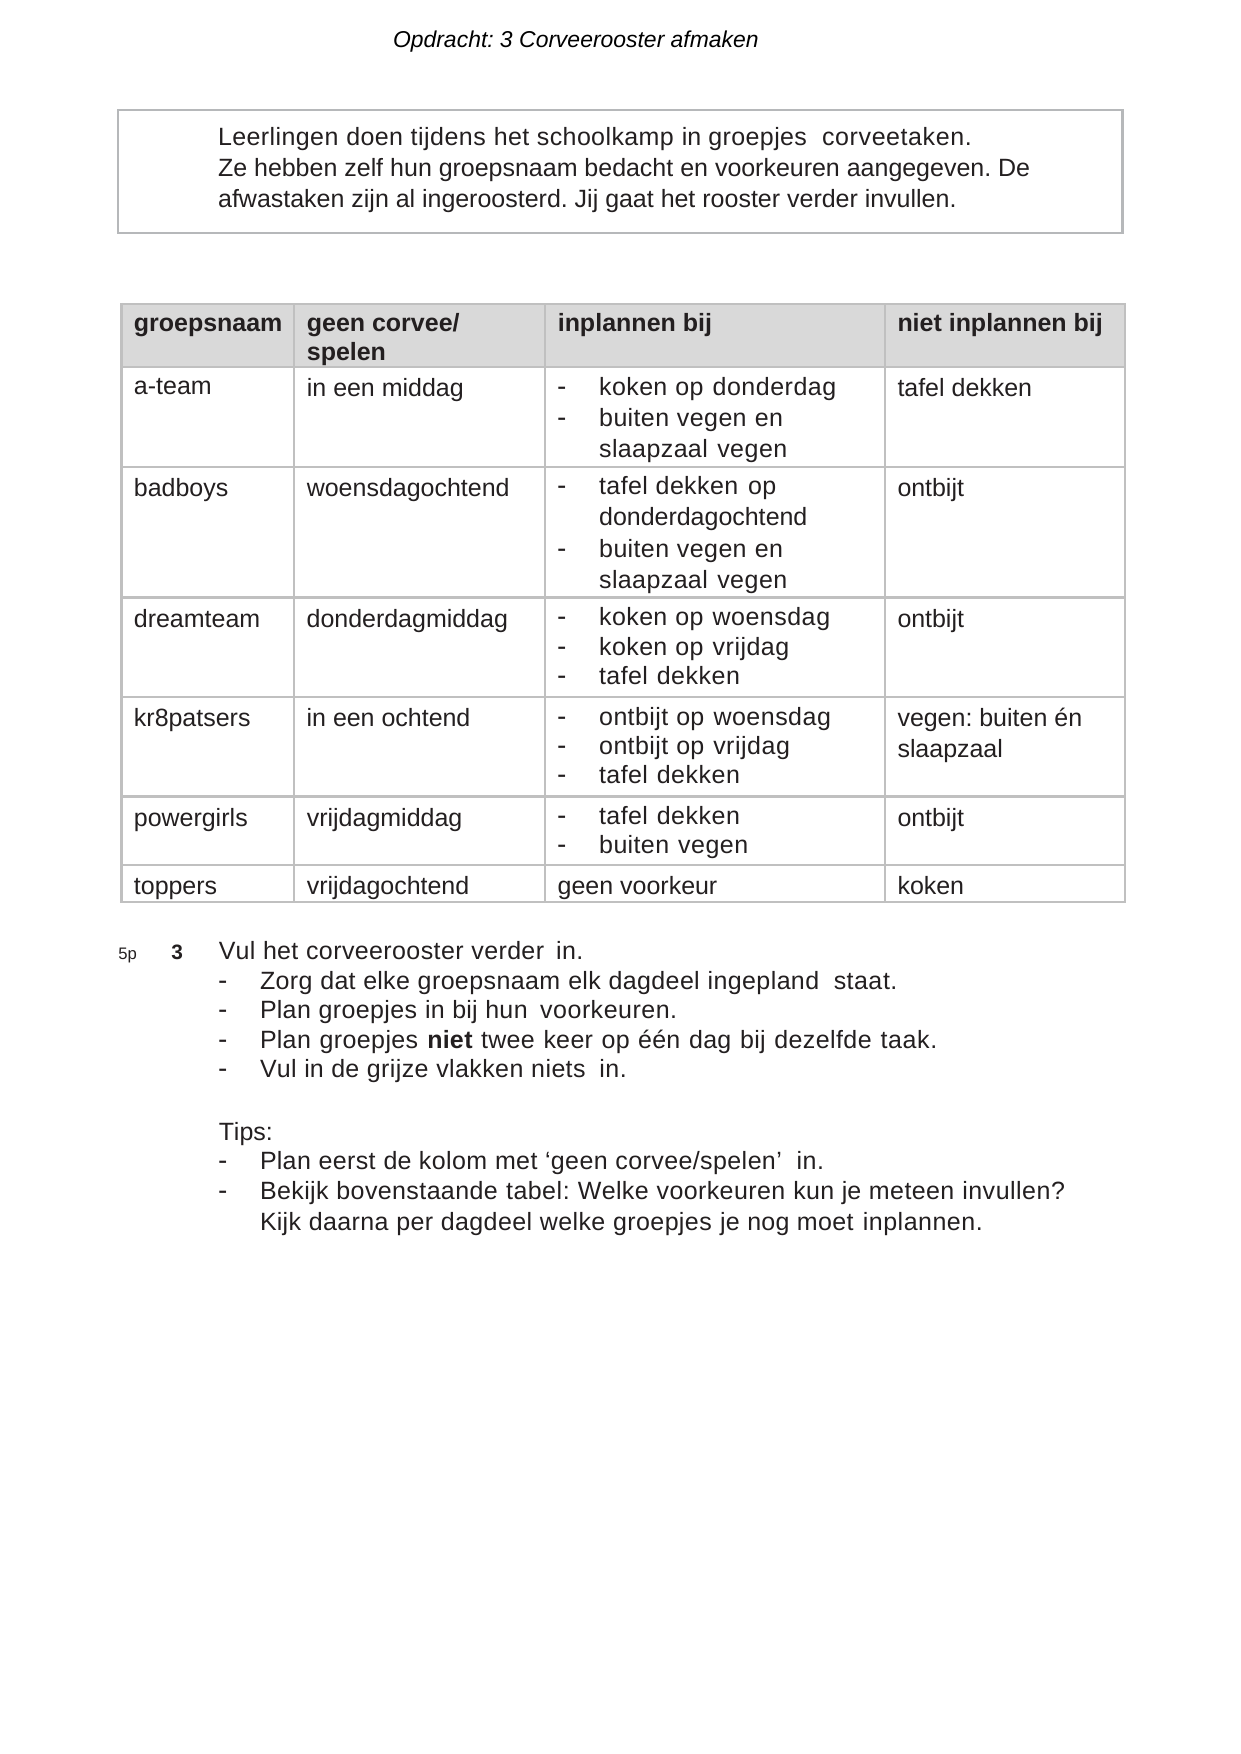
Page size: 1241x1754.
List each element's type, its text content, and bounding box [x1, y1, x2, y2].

table_cell tafel dekken buiten vegen [546, 798, 884, 864]
table_cell tafel dekken [886, 368, 1124, 466]
text 5p 3 Vul het corveerooster verder in. [118, 936, 1140, 965]
list Plan eerst de kolom met ‘geen corvee/spelen’ in. [218, 1146, 1140, 1175]
table_cell kr8patsers [123, 698, 293, 795]
table_cell badboys [123, 468, 293, 596]
table_cell vrijdagmiddag [295, 798, 544, 864]
table_cell woensdagochtend [295, 468, 544, 596]
table_cell tafel dekken op donderdagochtend buiten vegen en slaapzaal vegen [546, 468, 884, 596]
table_cell ontbijt [886, 798, 1124, 864]
list Plan groepjes in bij hun voorkeuren. [218, 995, 1140, 1024]
table_cell a-team [123, 368, 293, 466]
list Vul in de grijze vlakken niets in. [218, 1054, 1140, 1083]
table_header niet inplannen bij [886, 305, 1124, 366]
table_cell ontbijt op woensdag ontbijt op vrijdag tafel dekken [546, 698, 884, 795]
table_cell vegen: buiten én slaapzaal [886, 698, 1124, 795]
list Bekijk bovenstaande tabel: Welke voorkeuren kun je meteen invullen? Kijk daarna per dagdeel welke groepjes je nog moet inplannen. [218, 1176, 1079, 1236]
table_cell in een ochtend [295, 698, 544, 795]
table_cell koken op donderdag buiten vegen en slaapzaal vegen [546, 368, 884, 466]
table_header geen corvee/ spelen [295, 305, 544, 366]
table_cell ontbijt [886, 599, 1124, 696]
table_cell dreamteam [123, 599, 293, 696]
table_cell geen voorkeur [546, 866, 884, 901]
table_cell ontbijt [886, 468, 1124, 596]
text Tips: [218, 1117, 1140, 1145]
table_cell in een middag [295, 368, 544, 466]
table_cell vrijdagochtend [295, 866, 544, 901]
table_cell koken [886, 866, 1124, 901]
list Zorg dat elke groepsnaam elk dagdeel ingepland staat. [218, 966, 1140, 995]
table_cell donderdagmiddag [295, 599, 544, 696]
table_cell toppers [123, 866, 293, 901]
table_header inplannen bij [546, 305, 884, 366]
list Plan groepjes niet twee keer op één dag bij dezelfde taak. [218, 1025, 1140, 1054]
table_header groepsnaam [123, 305, 293, 366]
table_cell koken op woensdag koken op vrijdag tafel dekken [546, 599, 884, 696]
table_cell powergirls [123, 798, 293, 864]
